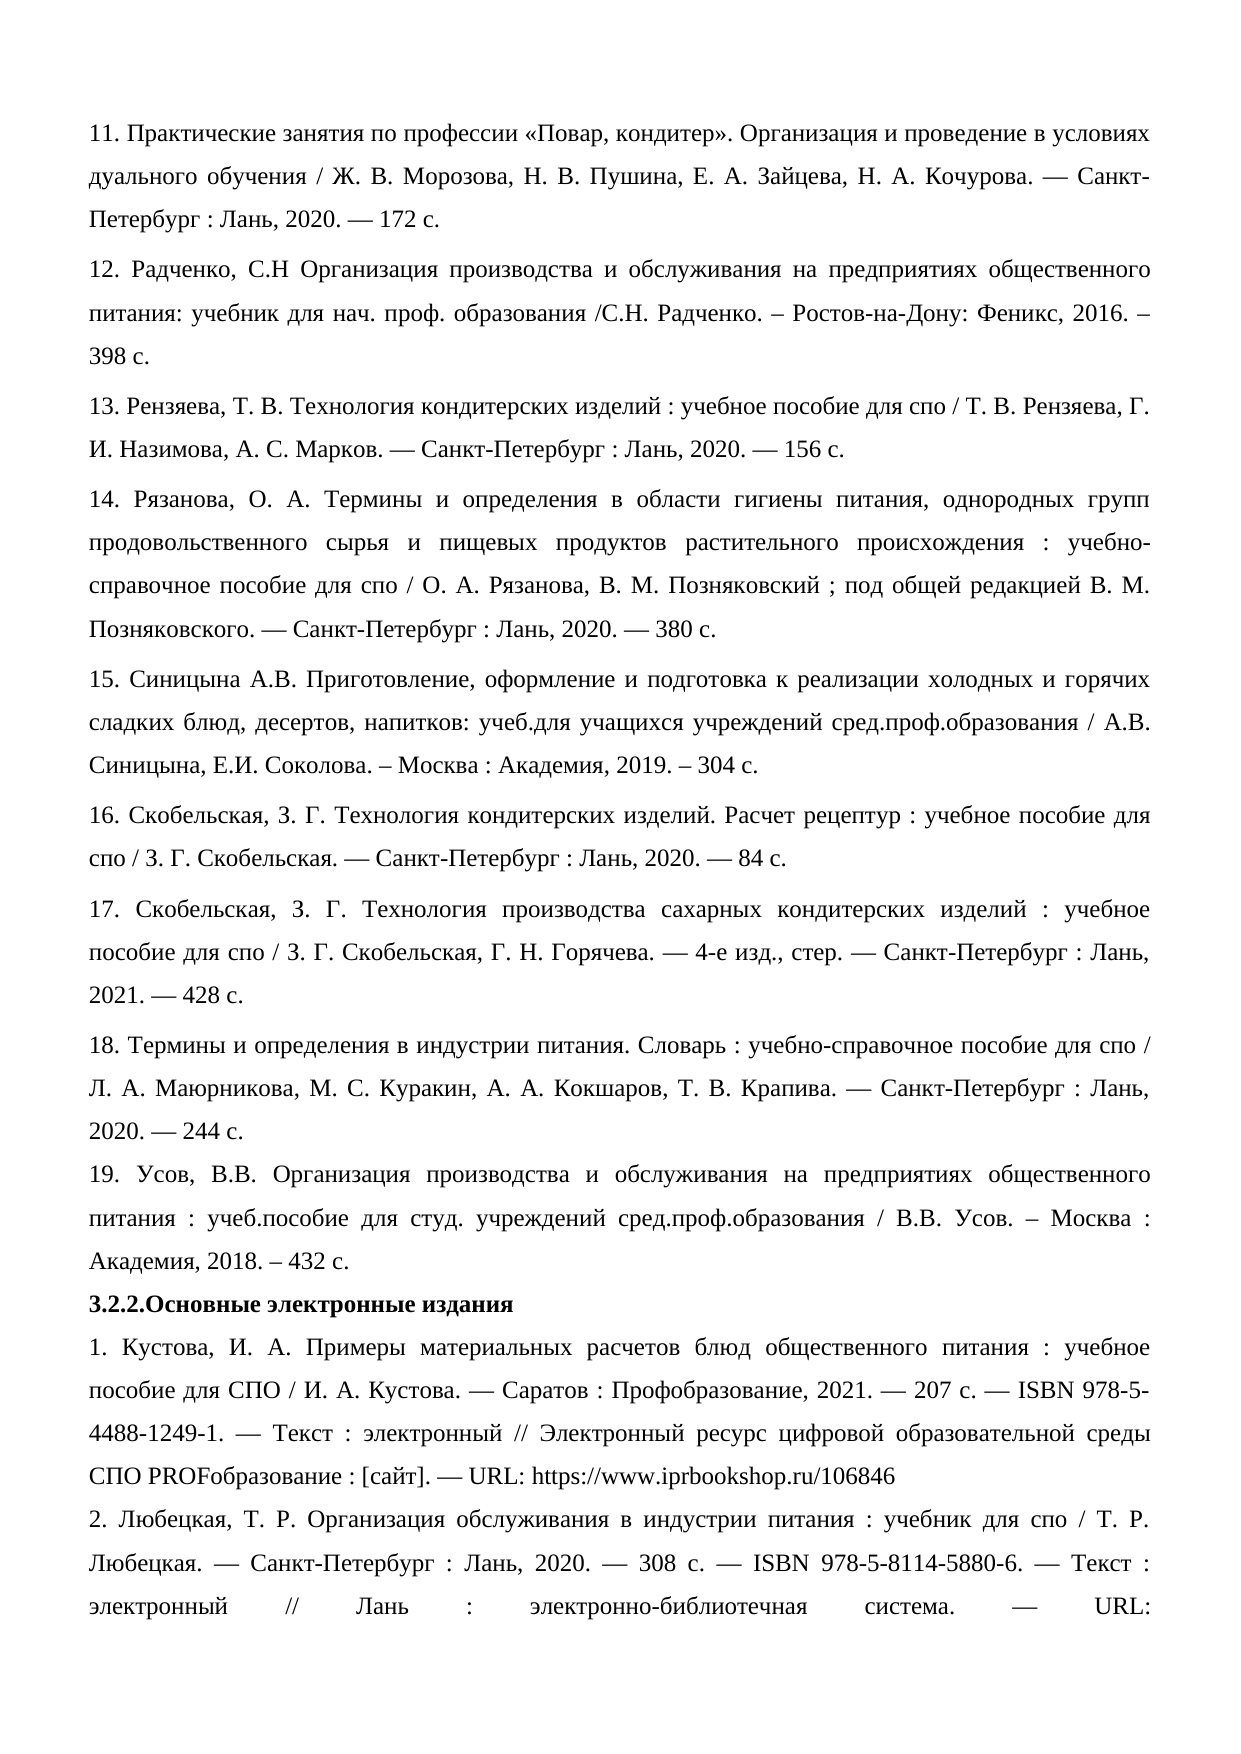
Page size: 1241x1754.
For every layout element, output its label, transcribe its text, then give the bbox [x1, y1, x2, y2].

text 11. Практические занятия по профессии «Повар, кондитер». Организация и проведение в условиях дуального обучения / Ж. В. Морозова, Н. В. Пушина, Е. А. Зайцева, Н. А. Кочурова. — Санкт-Петербург : Лань, 2020. — 172 с. [89, 118, 1152, 233]
text 12. Радченко, С.Н Организация производства и обслуживания на предприятиях общественного питания: учебник для нач. проф. образования /С.Н. Радченко. – Ростов-на-Дону: Феникс, 2016. – 398 с. [89, 254, 1152, 369]
text 14. Рязанова, О. А. Термины и определения в области гигиены питания, однородных групп продовольственного сырья и пищевых продуктов растительного происхождения : учебно-справочное пособие для спо / О. А. Рязанова, В. М. Позняковский ; под общей редакцией В. М. Позняковского. — Санкт-Петербург : Лань, 2020. — 380 с. [89, 484, 1152, 642]
text 15. Синицына А.В. Приготовление, оформление и подготовка к реализации холодных и горячих сладких блюд, десертов, напитков: учеб.для учащихся учреждений сред.проф.образования / А.В. Синицына, Е.И. Соколова. – Москва : Академия, 2019. – 304 с. [89, 664, 1152, 779]
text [89, 1504, 1152, 1619]
text 17. Скобельская, З. Г. Технология производства сахарных кондитерских изделий : учебное пособие для спо / З. Г. Скобельская, Г. Н. Горячева. — 4-е изд., стер. — Санкт-Петербург : Лань, 2021. — 428 с. [89, 894, 1152, 1009]
text 19. Усов, В.В. Организация производства и обслуживания на предприятиях общественного питания : учеб.пособие для студ. учреждений сред.проф.образования / В.В. Усов. – Москва : Академия, 2018. – 432 с. [89, 1159, 1152, 1274]
text 18. Термины и определения в индустрии питания. Словарь : учебно-справочное пособие для спо / Л. А. Маюрникова, М. С. Куракин, А. А. Кокшаров, Т. В. Крапива. — Санкт-Петербург : Лань, 2020. — 244 с. [89, 1030, 1152, 1145]
text 1. Кустова, И. А. Примеры материальных расчетов блюд общественного питания : учебное пособие для СПО / И. А. Кустова. — Саратов : Профобразование, 2021. — 207 c. — ISBN 978-5-4488-1249-1. — Текст : электронный // Электронный ресурс цифровой образовательной среды СПО PROFобразование : [сайт]. — URL: https://www.iprbookshop.ru/106846 [89, 1332, 1152, 1490]
text 3.2.2.Основные электронные издания [89, 1289, 1152, 1318]
text 16. Скобельская, З. Г. Технология кондитерских изделий. Расчет рецептур : учебное пособие для спо / З. Г. Скобельская. — Санкт-Петербург : Лань, 2020. — 84 с. [89, 800, 1152, 872]
text 13. Рензяева, Т. В. Технология кондитерских изделий : учебное пособие для спо / Т. В. Рензяева, Г. И. Назимова, А. С. Марков. — Санкт-Петербург : Лань, 2020. — 156 с. [89, 391, 1152, 463]
